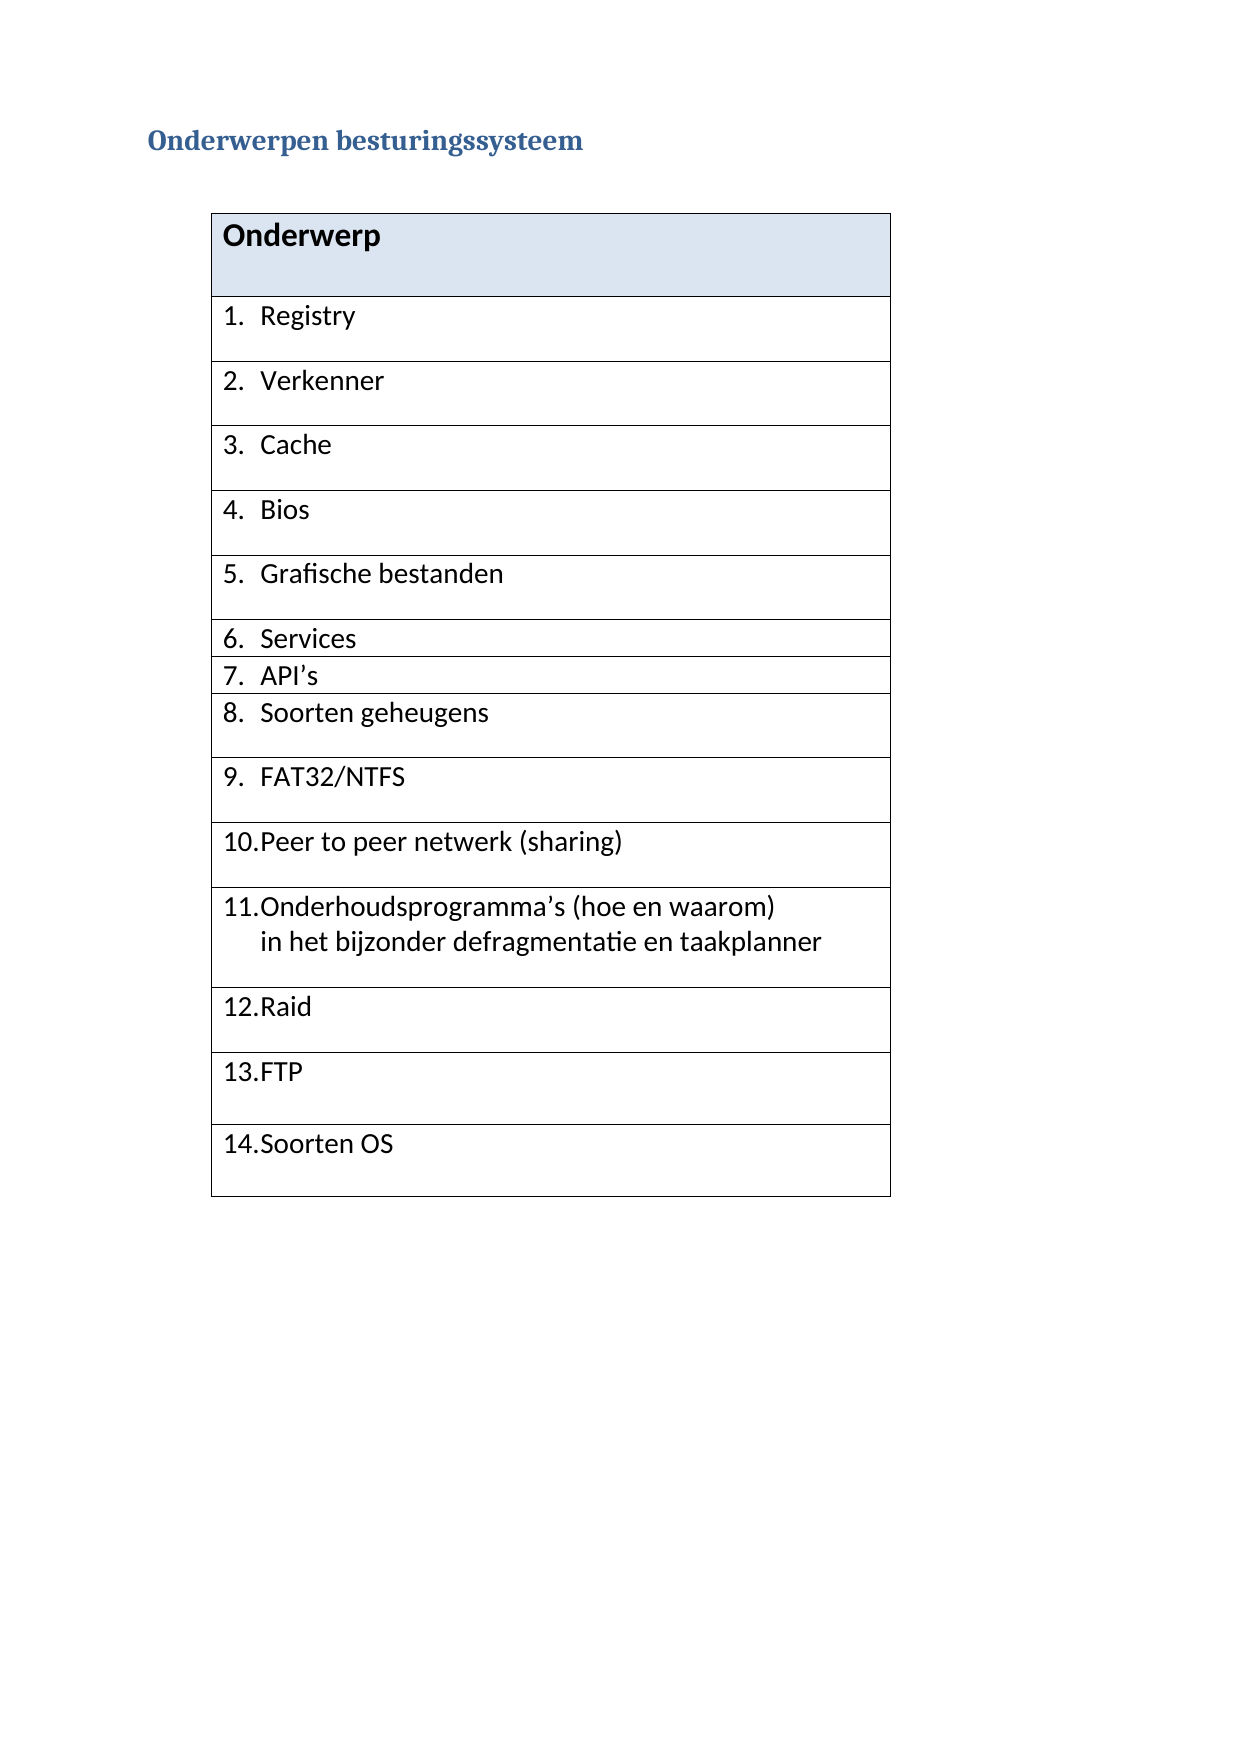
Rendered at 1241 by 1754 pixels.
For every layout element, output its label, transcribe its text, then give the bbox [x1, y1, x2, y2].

table_cell FTP [212, 1053, 890, 1124]
table_cell Cache [212, 426, 890, 490]
table_cell Raid [212, 988, 890, 1052]
table_cell Bios [212, 491, 890, 554]
table_cell Onderhoudsprogramma’s (hoe en waarom) in het bijzonder defragmentatie en taakplanner [212, 888, 890, 987]
table_cell Grafische bestanden [212, 556, 890, 619]
table_cell FAT32/NTFS [212, 758, 890, 822]
table_cell Registry [212, 297, 890, 361]
table_header Onderwerp [212, 214, 890, 296]
table_cell API’s [212, 657, 890, 693]
table_cell Services [212, 620, 890, 656]
table_cell Soorten geheugens [212, 694, 890, 757]
table_cell Peer to peer netwerk (sharing) [212, 823, 890, 887]
table_cell Verkenner [212, 362, 890, 425]
table_cell Soorten OS [212, 1125, 890, 1196]
